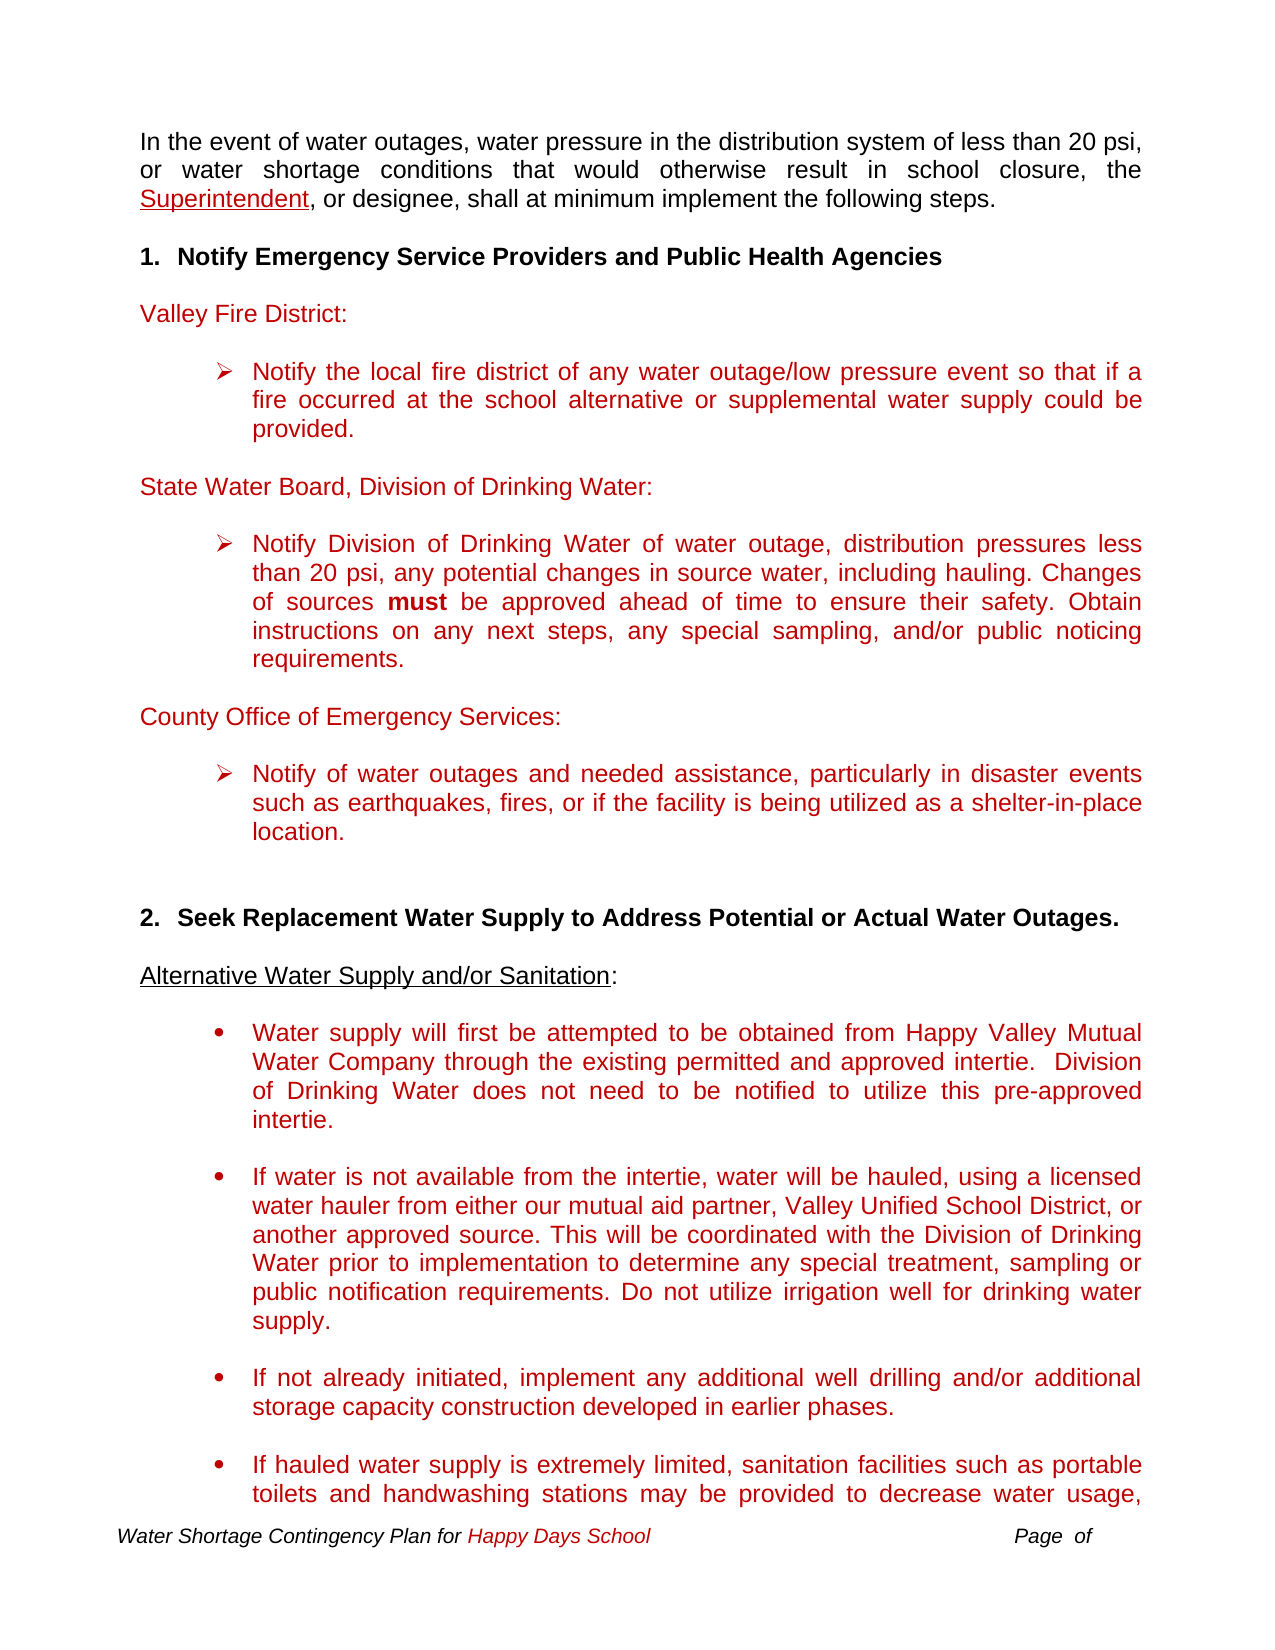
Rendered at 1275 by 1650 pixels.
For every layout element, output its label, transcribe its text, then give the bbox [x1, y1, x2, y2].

list Notify the local fire district of any water outage/low pressure event so that if a fire occurred at the school alternative or supplemental water supply could be provided. [214, 357, 1144, 443]
list Water supply will first be attempted to be obtained from Happy Valley Mutual Water Company through the existing permitted and approved intertie. Division of Drinking Water does not need to be notified to utilize this pre-approved intertie. [214, 1018, 1144, 1133]
list Notify Emergency Service Providers and Public Health Agencies [139, 242, 1144, 270]
text Valley Fire District: [64, 299, 1144, 328]
list Seek Replacement Water Supply to Address Potential or Actual Water Outages. [139, 903, 1144, 932]
list Notify of water outages and needed assistance, particularly in disaster events such as earthquakes, fires, or if the facility is being utilized as a shelter-in-place location. [214, 759, 1144, 846]
text In the event of water outages, water pressure in the distribution system of less than 20 psi, or water shortage conditions that would otherwise result in school closure, the Superintendent, or designee, shall at minimum implement the following steps. [139, 127, 1144, 213]
list If water is not available from the intertie, water will be hauled, using a licensed water hauler from either our mutual aid partner, Valley Unified School District, or another approved source. This will be coordinated with the Division of Drinking Water prior to implementation to determine any special treatment, sampling or public notification requirements. Do not utilize irrigation well for drinking water supply. [214, 1162, 1144, 1335]
list If not already initiated, implement any additional well drilling and/or additional storage capacity construction developed in earlier phases. [214, 1363, 1144, 1421]
text County Office of Emergency Services: [139, 702, 1144, 731]
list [214, 1450, 1144, 1507]
list Notify Division of Drinking Water of water outage, distribution pressures less than 20 psi, any potential changes in source water, including hauling. Changes of sources must be approved ahead of time to ensure their safety. Obtain instructions on any next steps, any special sampling, and/or public noticing requirements. [214, 529, 1144, 673]
text Alternative Water Supply and/or Sanitation: [139, 961, 1144, 989]
text State Water Board, Division of Drinking Water: [139, 472, 1144, 501]
